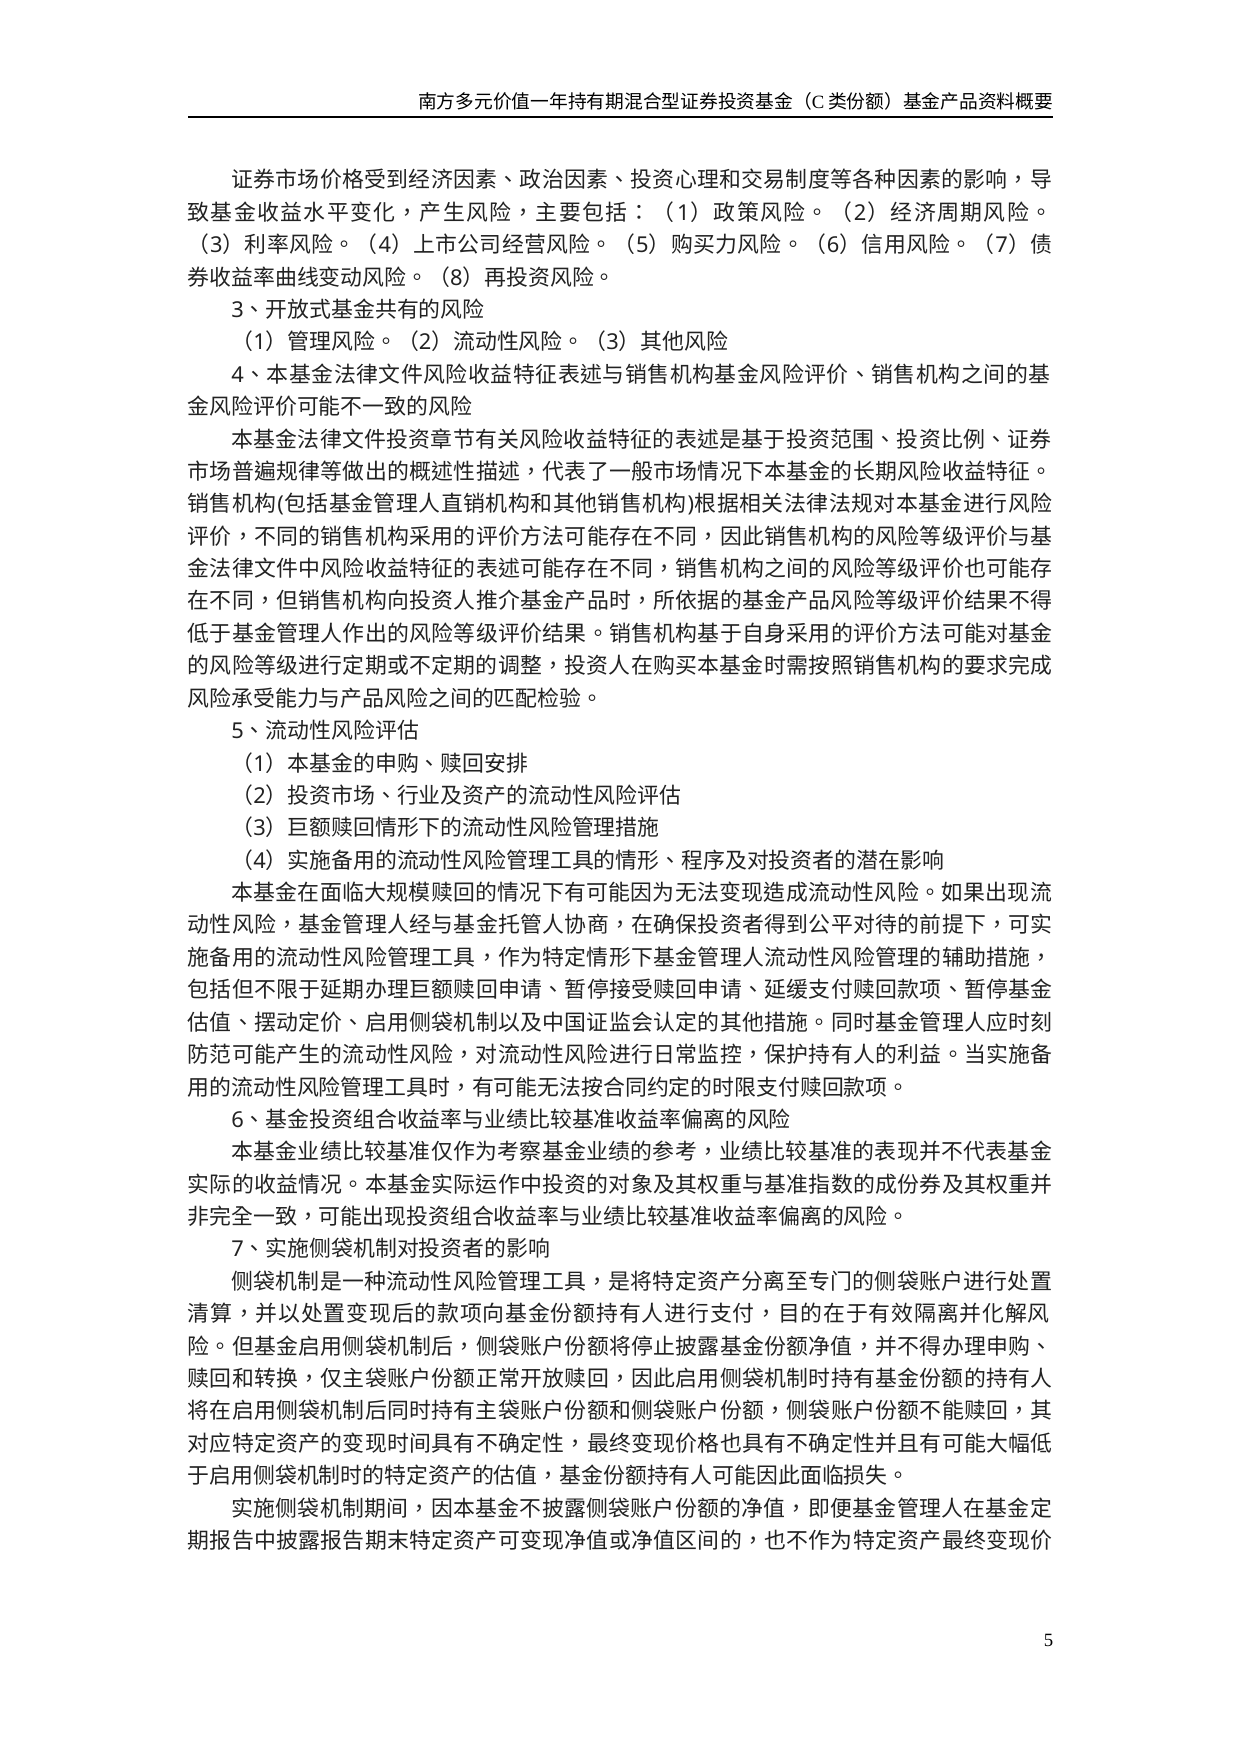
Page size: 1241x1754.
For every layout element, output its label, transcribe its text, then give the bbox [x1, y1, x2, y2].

text 6、基金投资组合收益率与业绩比较基准收益率偏离的风险 [187, 1101, 1053, 1134]
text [187, 1490, 1053, 1555]
text 证券市场价格受到经济因素、政治因素、投资心理和交易制度等各种因素的影响，导致基金收益水平变化，产生风险，主要包括：（1）政策风险。（2）经济周期风险。（3）利率风险。（4）上市公司经营风险。（5）购买力风险。（6）信用风险。（7）债券收益率曲线变动风险。（8）再投资风险。 [187, 162, 1053, 292]
text （1）本基金的申购、赎回安排 [187, 745, 1053, 777]
text 本基金在面临大规模赎回的情况下有可能因为无法变现造成流动性风险。如果出现流动性风险，基金管理人经与基金托管人协商，在确保投资者得到公平对待的前提下，可实施备用的流动性风险管理工具，作为特定情形下基金管理人流动性风险管理的辅助措施，包括但不限于延期办理巨额赎回申请、暂停接受赎回申请、延缓支付赎回款项、暂停基金估值、摆动定价、启用侧袋机制以及中国证监会认定的其他措施。同时基金管理人应时刻防范可能产生的流动性风险，对流动性风险进行日常监控，保护持有人的利益。当实施备用的流动性风险管理工具时，有可能无法按合同约定的时限支付赎回款项。 [187, 875, 1053, 1101]
text 5、流动性风险评估 [187, 713, 1053, 745]
text 本基金业绩比较基准仅作为考察基金业绩的参考，业绩比较基准的表现并不代表基金实际的收益情况。本基金实际运作中投资的对象及其权重与基准指数的成份券及其权重并非完全一致，可能出现投资组合收益率与业绩比较基准收益率偏离的风险。 [187, 1134, 1053, 1231]
text （4）实施备用的流动性风险管理工具的情形、程序及对投资者的潜在影响 [187, 842, 1053, 875]
text （3）巨额赎回情形下的流动性风险管理措施 [187, 810, 1053, 842]
text （1）管理风险。（2）流动性风险。（3）其他风险 [187, 324, 1053, 356]
text 本基金法律文件投资章节有关风险收益特征的表述是基于投资范围、投资比例、证券市场普遍规律等做出的概述性描述，代表了一般市场情况下本基金的长期风险收益特征。销售机构(包括基金管理人直销机构和其他销售机构)根据相关法律法规对本基金进行风险评价，不同的销售机构采用的评价方法可能存在不同，因此销售机构的风险等级评价与基金法律文件中风险收益特征的表述可能存在不同，销售机构之间的风险等级评价也可能存在不同，但销售机构向投资人推介基金产品时，所依据的基金产品风险等级评价结果不得低于基金管理人作出的风险等级评价结果。销售机构基于自身采用的评价方法可能对基金的风险等级进行定期或不定期的调整，投资人在购买本基金时需按照销售机构的要求完成风险承受能力与产品风险之间的匹配检验。 [187, 421, 1053, 713]
text 3、开放式基金共有的风险 [187, 292, 1053, 324]
text （2）投资市场、行业及资产的流动性风险评估 [187, 777, 1053, 810]
text 4、本基金法律文件风险收益特征表述与销售机构基金风险评价、销售机构之间的基金风险评价可能不一致的风险 [187, 356, 1053, 421]
text 侧袋机制是一种流动性风险管理工具，是将特定资产分离至专门的侧袋账户进行处置清算，并以处置变现后的款项向基金份额持有人进行支付，目的在于有效隔离并化解风险。但基金启用侧袋机制后，侧袋账户份额将停止披露基金份额净值，并不得办理申购、赎回和转换，仅主袋账户份额正常开放赎回，因此启用侧袋机制时持有基金份额的持有人将在启用侧袋机制后同时持有主袋账户份额和侧袋账户份额，侧袋账户份额不能赎回，其对应特定资产的变现时间具有不确定性，最终变现价格也具有不确定性并且有可能大幅低于启用侧袋机制时的特定资产的估值，基金份额持有人可能因此面临损失。 [187, 1263, 1053, 1490]
text 7、实施侧袋机制对投资者的影响 [187, 1231, 1053, 1263]
